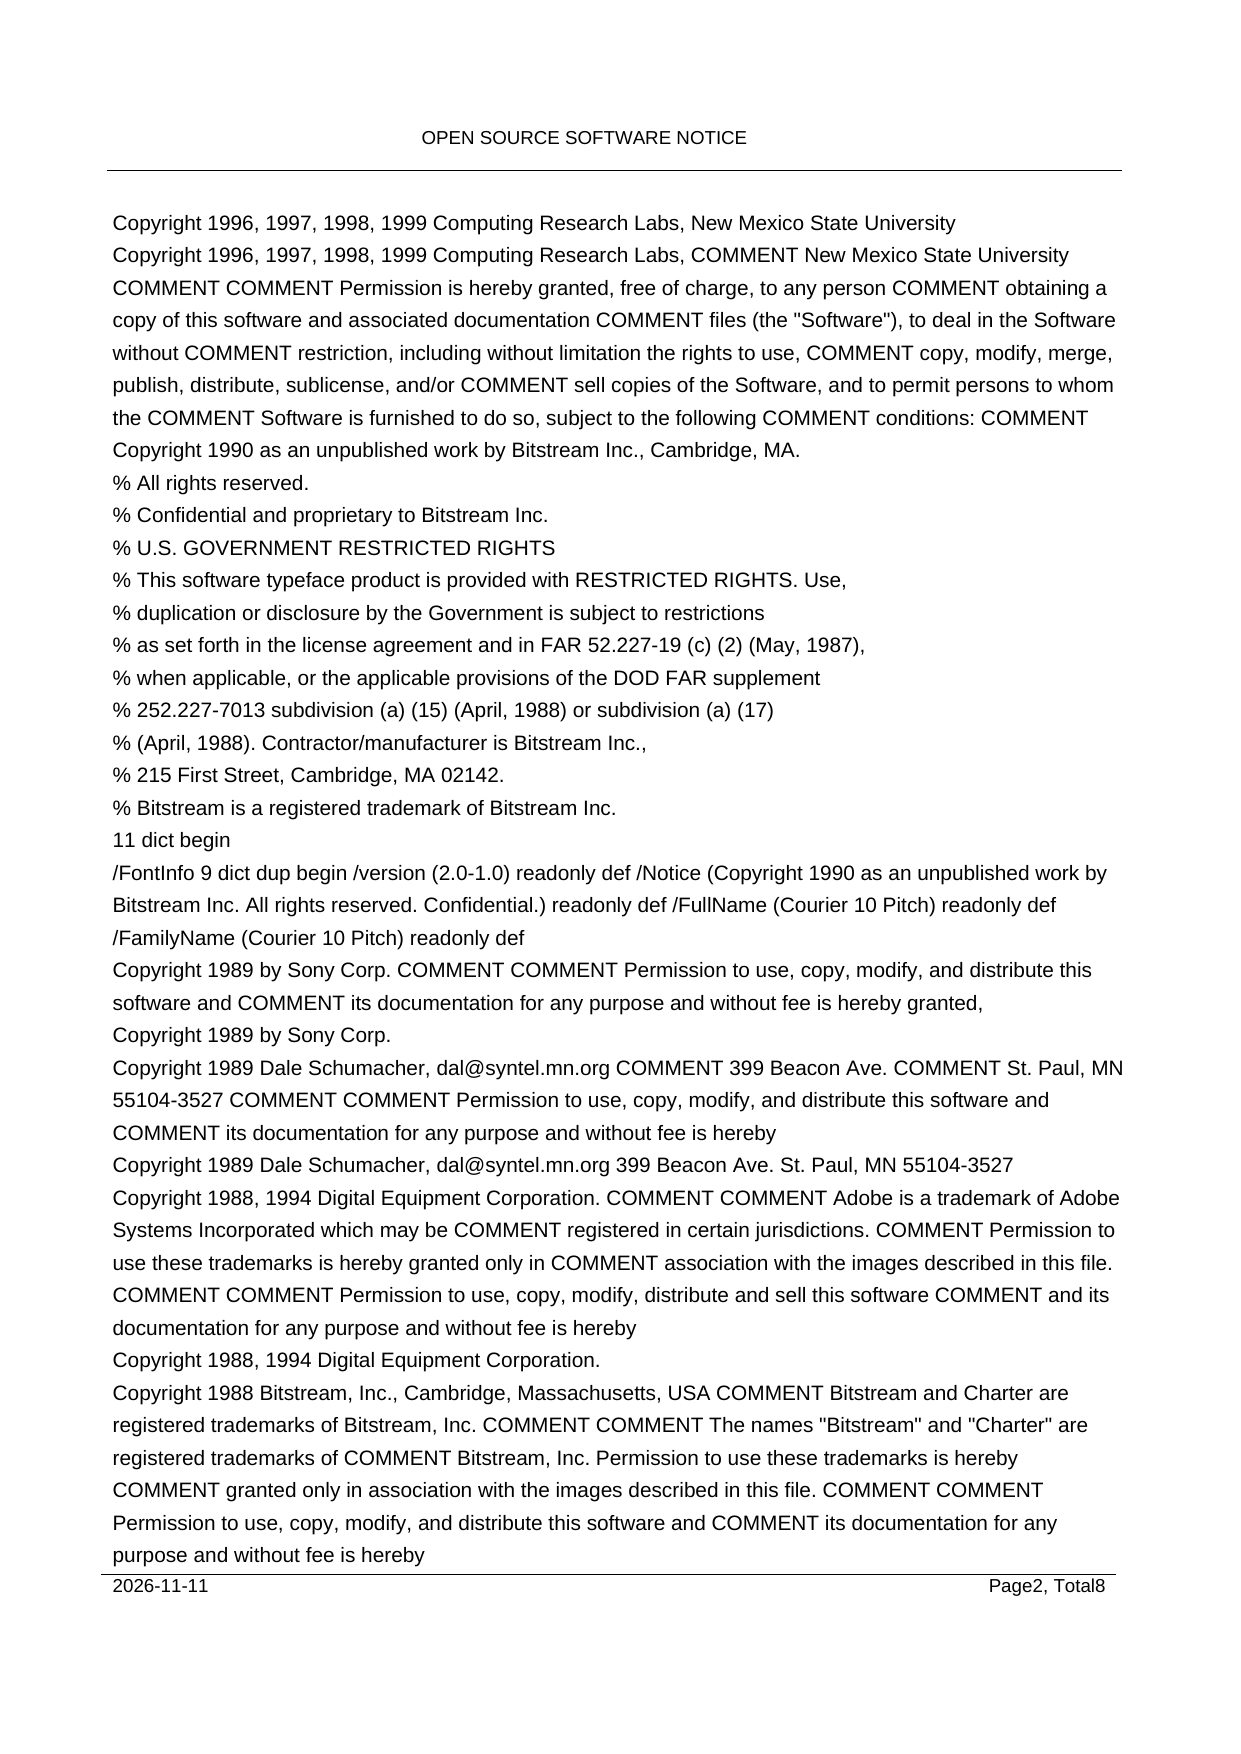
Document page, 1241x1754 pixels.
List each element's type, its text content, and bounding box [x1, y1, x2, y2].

text Copyright 1989 Dale Schumacher, dal@syntel.mn.org COMMENT 399 Beacon Ave. COMMENT St. Paul, MN 55104-3527 COMMENT COMMENT Permission to use, copy, modify, and distribute this software and COMMENT its documentation for any purpose and without fee is hereby [112, 1051, 1128, 1149]
text Copyright 1996, 1997, 1998, 1999 Computing Research Labs, New Mexico State University [112, 206, 1128, 239]
text Copyright 1988, 1994 Digital Equipment Corporation. COMMENT COMMENT Adobe is a trademark of Adobe Systems Incorporated which may be COMMENT registered in certain jurisdictions. COMMENT Permission to use these trademarks is hereby granted only in COMMENT association with the images described in this file. COMMENT COMMENT Permission to use, copy, modify, distribute and sell this software COMMENT and its documentation for any purpose and without fee is hereby [112, 1181, 1128, 1344]
text Copyright 1990 as an unpublished work by Bitstream Inc., Cambridge, MA. [112, 434, 1128, 466]
text Copyright 1989 by Sony Corp. COMMENT COMMENT Permission to use, copy, modify, and distribute this software and COMMENT its documentation for any purpose and without fee is hereby granted, [112, 954, 1128, 1019]
text Copyright 1989 by Sony Corp. [112, 1019, 1128, 1051]
text % 215 First Street, Cambridge, MA 02142. [112, 759, 1128, 791]
text Copyright 1988 Bitstream, Inc., Cambridge, Massachusetts, USA COMMENT Bitstream and Charter are registered trademarks of Bitstream, Inc. COMMENT COMMENT The names "Bitstream" and "Charter" are registered trademarks of COMMENT Bitstream, Inc. Permission to use these trademarks is hereby COMMENT granted only in association with the images described in this file. COMMENT COMMENT Permission to use, copy, modify, and distribute this software and COMMENT its documentation for any purpose and without fee is hereby [112, 1376, 1128, 1571]
text % as set forth in the license agreement and in FAR 52.227-19 (c) (2) (May, 1987), [112, 629, 1128, 661]
text % All rights reserved. [112, 466, 1128, 499]
text % (April, 1988). Contractor/manufacturer is Bitstream Inc., [112, 726, 1128, 759]
text /FontInfo 9 dict dup begin /version (2.0-1.0) readonly def /Notice (Copyright 1990 as an unpublished work by Bitstream Inc. All rights reserved. Confidential.) readonly def /FullName (Courier 10 Pitch) readonly def /FamilyName (Courier 10 Pitch) readonly def [112, 856, 1128, 954]
text % Confidential and proprietary to Bitstream Inc. [112, 499, 1128, 531]
text % Bitstream is a registered trademark of Bitstream Inc. [112, 791, 1128, 824]
text Copyright 1996, 1997, 1998, 1999 Computing Research Labs, COMMENT New Mexico State University COMMENT COMMENT Permission is hereby granted, free of charge, to any person COMMENT obtaining a copy of this software and associated documentation COMMENT files (the "Software"), to deal in the Software without COMMENT restriction, including without limitation the rights to use, COMMENT copy, modify, merge, publish, distribute, sublicense, and/or COMMENT sell copies of the Software, and to permit persons to whom the COMMENT Software is furnished to do so, subject to the following COMMENT conditions: COMMENT [112, 239, 1128, 434]
text Copyright 1989 Dale Schumacher, dal@syntel.mn.org 399 Beacon Ave. St. Paul, MN 55104-3527 [112, 1149, 1128, 1181]
text % This software typeface product is provided with RESTRICTED RIGHTS. Use, [112, 564, 1128, 596]
text % U.S. GOVERNMENT RESTRICTED RIGHTS [112, 531, 1128, 564]
text % duplication or disclosure by the Government is subject to restrictions [112, 596, 1128, 629]
text Copyright 1988, 1994 Digital Equipment Corporation. [112, 1344, 1128, 1376]
text 11 dict begin [112, 824, 1128, 856]
text % when applicable, or the applicable provisions of the DOD FAR supplement [112, 661, 1128, 694]
text % 252.227-7013 subdivision (a) (15) (April, 1988) or subdivision (a) (17) [112, 694, 1128, 726]
